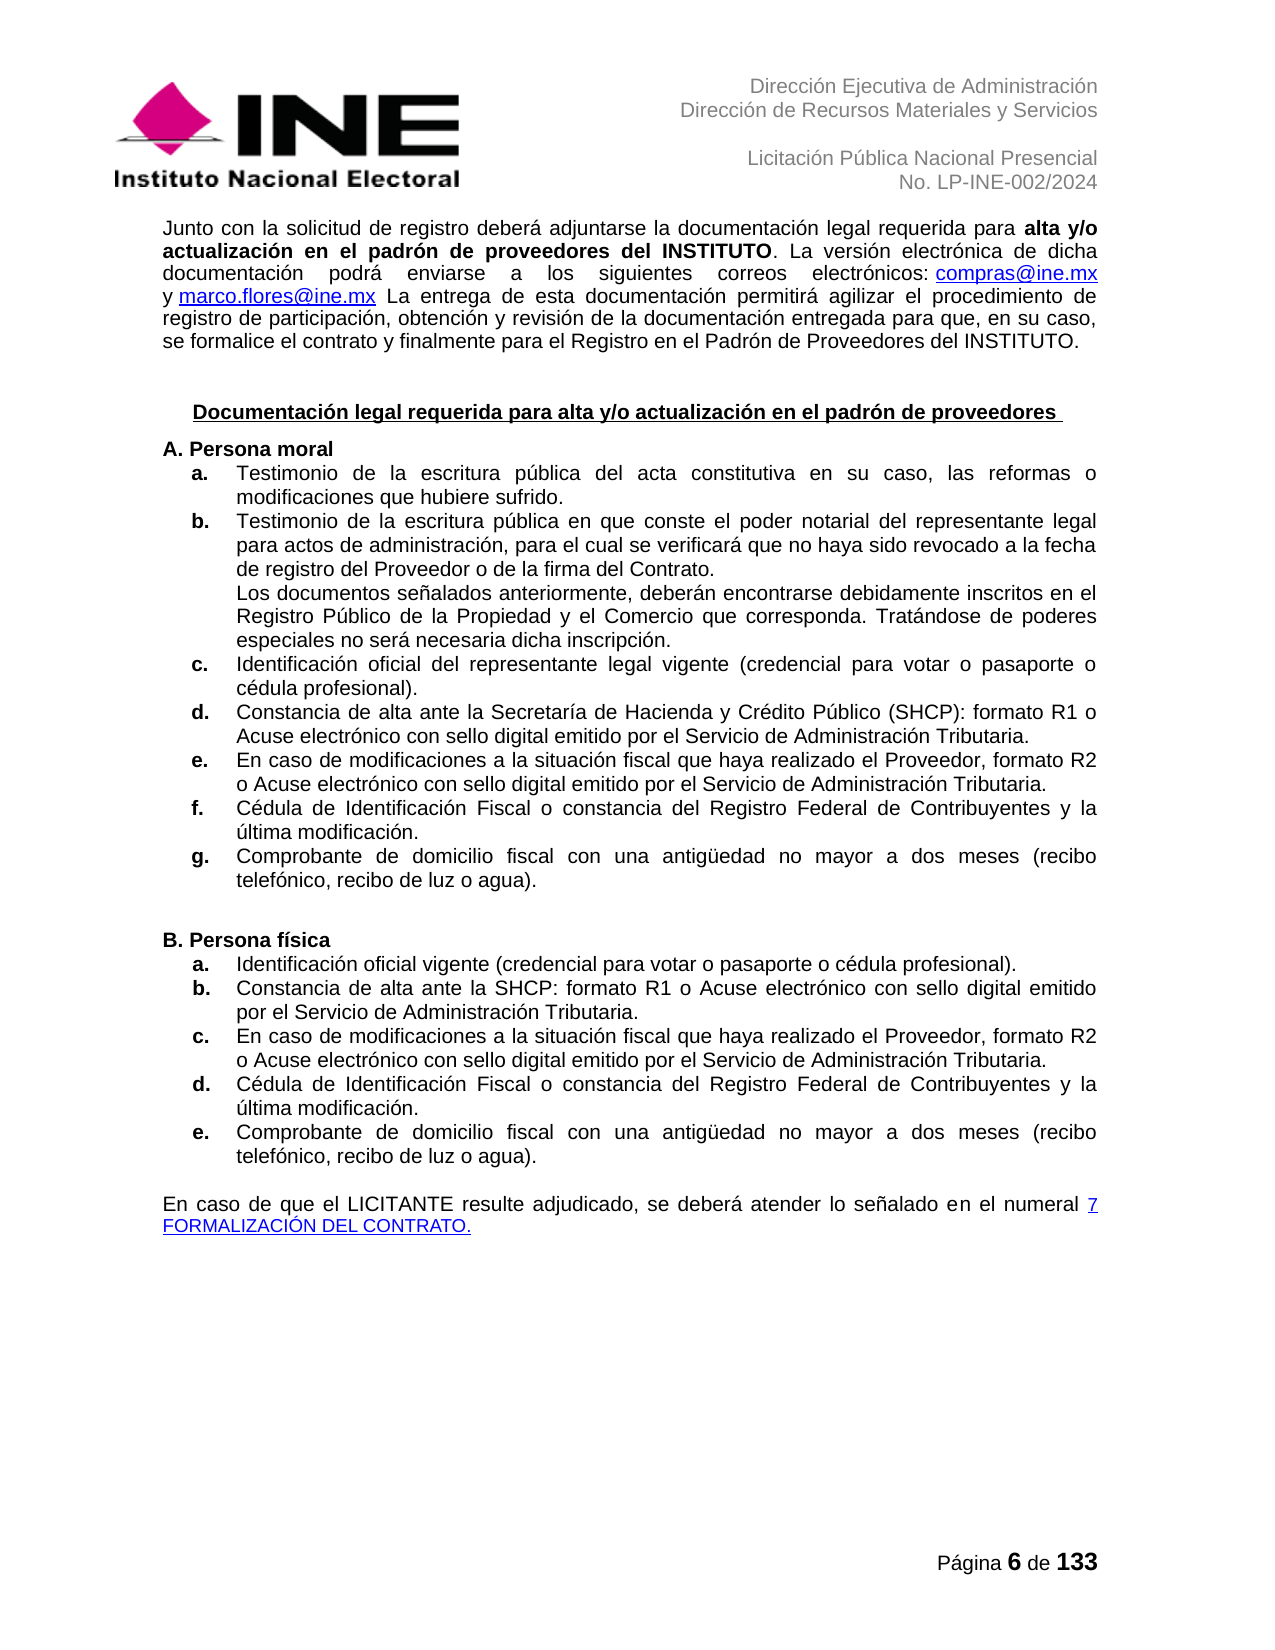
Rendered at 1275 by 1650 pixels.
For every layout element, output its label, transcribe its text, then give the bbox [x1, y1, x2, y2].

list Constancia de alta ante la Secretaría de Hacienda y Crédito Público (SHCP): formato R1 o Acuse electrónico con sello digital emitido por el Servicio de Administración Tributaria. [191, 700, 1098, 748]
list Cédula de Identificación Fiscal o constancia del Registro Federal de Contribuyentes y la última modificación. [192, 1072, 1098, 1119]
text Los documentos señalados anteriormente, deberán encontrarse debidamente inscritos en el Registro Público de la Propiedad y el Comercio que corresponda. Tratándose de poderes especiales no será necesaria dicha inscripción. [236, 580, 1098, 652]
text Junto con la solicitud de registro deberá adjuntarse la documentación legal requerida para alta y/o actualización en el padrón de proveedores del INSTITUTO. La versión electrónica de dicha documentación podrá enviarse a los siguientes correos electrónicos: compras@ine.mx y marco.flores@ine.mx La entrega de esta documentación permitirá agilizar el procedimiento de registro de participación, obtención y revisión de la documentación entregada para que, en su caso, se formalice el contrato y finalmente para el Registro en el Padrón de Proveedores del INSTITUTO. [162, 218, 1098, 353]
list En caso de modificaciones a la situación fiscal que haya realizado el Proveedor, formato R2 o Acuse electrónico con sello digital emitido por el Servicio de Administración Tributaria. [192, 1024, 1098, 1072]
text B. Persona física [162, 928, 1098, 952]
picture [115, 82, 459, 187]
list Comprobante de domicilio fiscal con una antigüedad no mayor a dos meses (recibo telefónico, recibo de luz o agua). [191, 844, 1098, 892]
list Identificación oficial vigente (credencial para votar o pasaporte o cédula profesional). [192, 952, 1098, 976]
list Constancia de alta ante la SHCP: formato R1 o Acuse electrónico con sello digital emitido por el Servicio de Administración Tributaria. [192, 976, 1098, 1024]
list Cédula de Identificación Fiscal o constancia del Registro Federal de Contribuyentes y la última modificación. [191, 796, 1098, 844]
text Documentación legal requerida para alta y/o actualización en el padrón de proveedores [162, 400, 1098, 424]
text En caso de que el LICITANTE resulte adjudicado, se deberá atender lo señalado en el numeral 7 FORMALIZACIÓN DEL CONTRATO. [162, 1191, 1098, 1237]
list Comprobante de domicilio fiscal con una antigüedad no mayor a dos meses (recibo telefónico, recibo de luz o agua). [192, 1119, 1098, 1167]
list En caso de modificaciones a la situación fiscal que haya realizado el Proveedor, formato R2 o Acuse electrónico con sello digital emitido por el Servicio de Administración Tributaria. [191, 748, 1098, 796]
list Identificación oficial del representante legal vigente (credencial para votar o pasaporte o cédula profesional). [191, 652, 1098, 700]
list Testimonio de la escritura pública en que conste el poder notarial del representante legal para actos de administración, para el cual se verificará que no haya sido revocado a la fecha de registro del Proveedor o de la firma del Contrato. [191, 508, 1098, 580]
text A. Persona moral [162, 437, 1098, 461]
list Testimonio de la escritura pública del acta constitutiva en su caso, las reformas o modificaciones que hubiere sufrido. [191, 461, 1098, 508]
